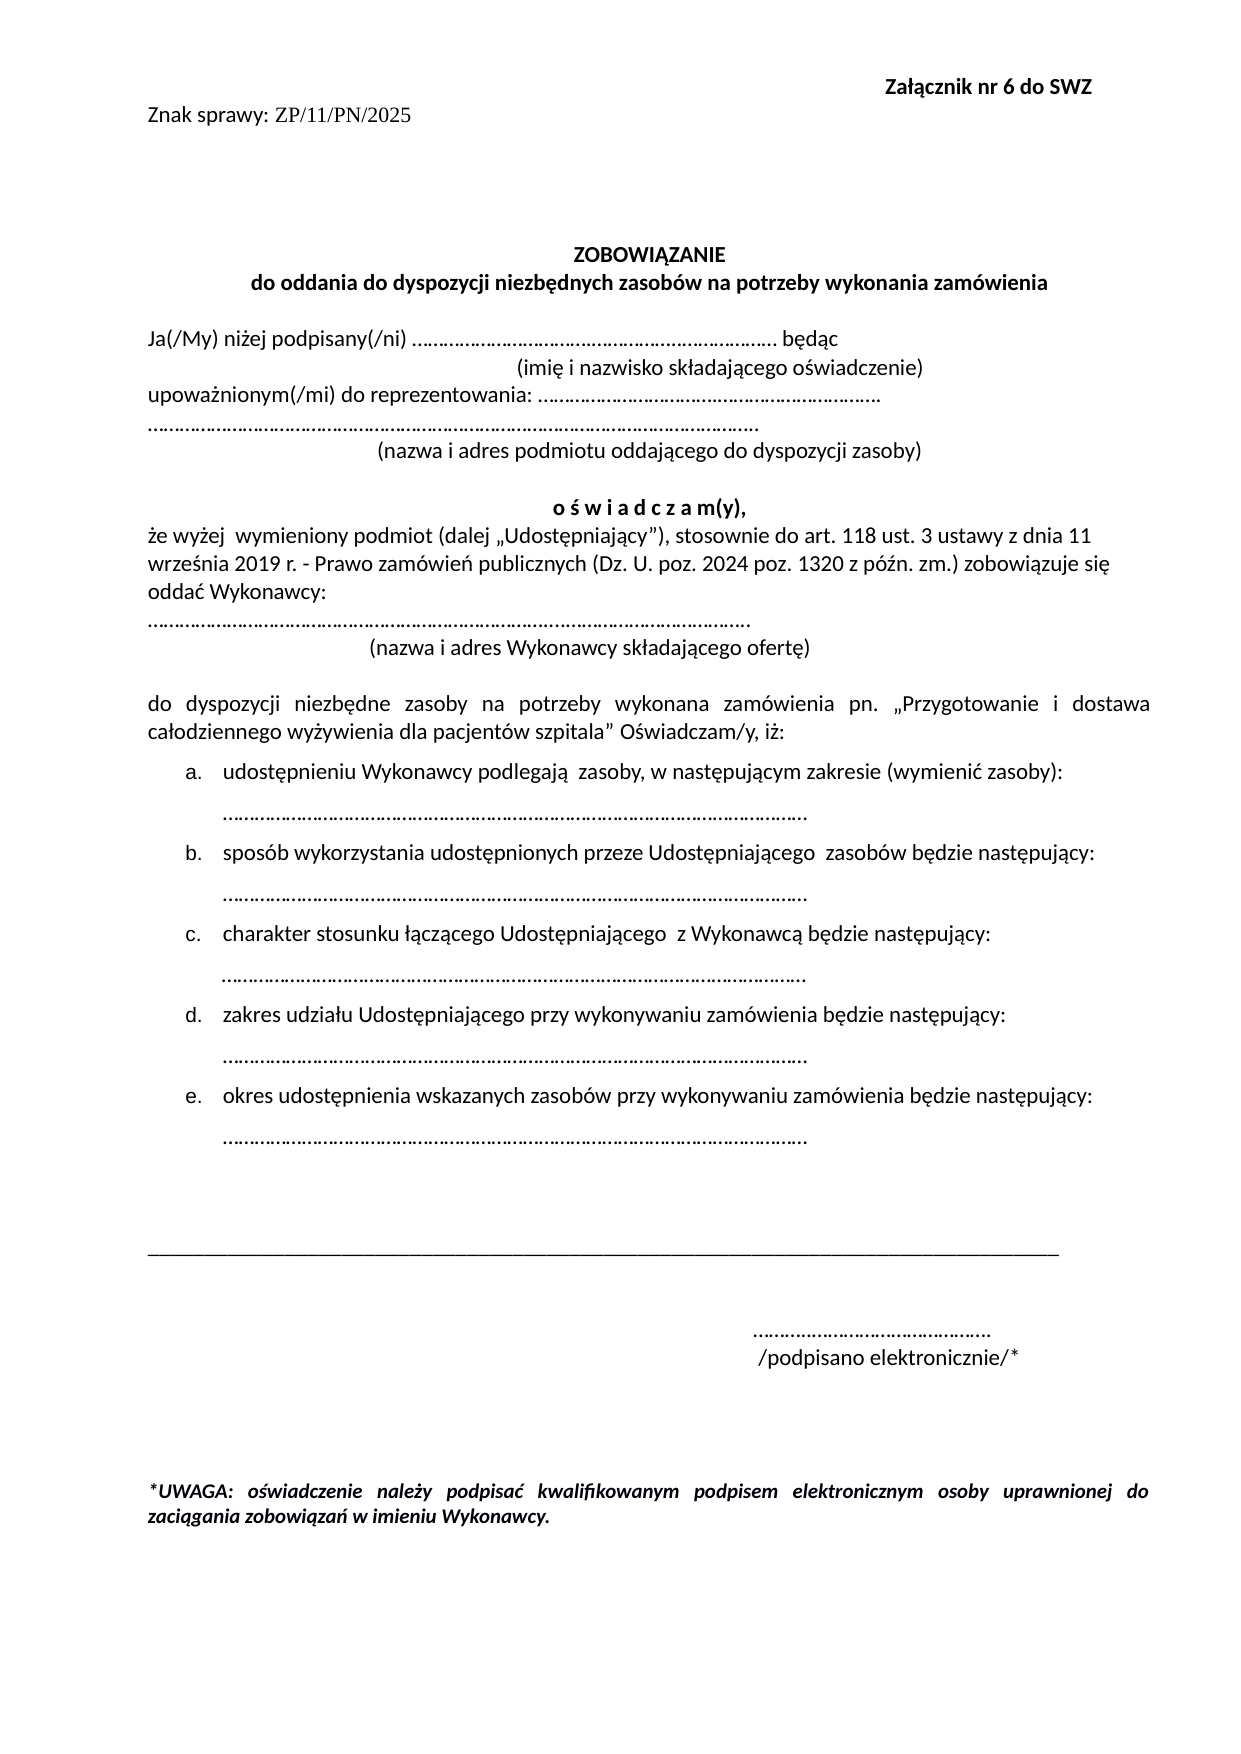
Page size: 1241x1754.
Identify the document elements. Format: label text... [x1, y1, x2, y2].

list zakres udziału Udostępniającego przy wykonywaniu zamówienia będzie następujący: [185, 1001, 1122, 1028]
text o ś w i a d c z a m(y), [148, 493, 1152, 521]
text (imię i nazwisko składającego oświadczenie) [148, 353, 1152, 381]
text *UWAGA: oświadczenie należy podpisać kwalifikowanym podpisem elektronicznym osoby uprawnionej do zaciągania zobowiązań w imieniu Wykonawcy. [148, 1478, 1152, 1529]
text /podpisano elektronicznie/* [148, 1343, 1152, 1371]
text Ja(/My) niżej podpisany(/ni) …………………………….……………..……………… będąc [148, 324, 1152, 353]
text (nazwa i adres podmiotu oddającego do dyspozycji zasoby) [148, 437, 1152, 465]
text upoważnionym(/mi) do reprezentowania: …………………………….………………………….…………………………………………………………………………………………………….. [148, 381, 1152, 437]
list charakter stosunku łączącego Udostępniającego z Wykonawcą będzie następujący: [185, 919, 1122, 947]
list sposób wykorzystania udostępnionych przeze Udostępniającego zasobów będzie następujący: [185, 838, 1122, 866]
text …………………………………………………………………....…………………………….. [148, 605, 1152, 633]
text (nazwa i adres Wykonawcy składającego ofertę) [148, 633, 1152, 661]
text Znak sprawy: ZP/11/PN/2025 [148, 100, 1152, 128]
text ………………………………………………………………………………………………… [223, 798, 1152, 826]
text Załącznik nr 6 do SWZ [148, 72, 1152, 100]
text ………………………………………………………………………………………………… [223, 1041, 1152, 1069]
text ………………………………………………………………………………………………… [221, 960, 1152, 988]
text że wyżej wymieniony podmiot (dalej „Udostępniający”), stosownie do art. 118 ust. 3 ustawy z dnia 11 września 2019 r. - Prawo zamówień publicznych (Dz. U. poz. 2024 poz. 1320 z późn. zm.) zobowiązuje się oddać Wykonawcy: [148, 521, 1152, 605]
list okres udostępnienia wskazanych zasobów przy wykonywaniu zamówienia będzie następujący: [185, 1082, 1122, 1109]
text do dyspozycji niezbędne zasoby na potrzeby wykonana zamówienia pn. „Przygotowanie i dostawa całodziennego wyżywienia dla pacjentów szpitala” Oświadczam/y, iż: [148, 689, 1152, 745]
text ZOBOWIĄZANIE [148, 241, 1152, 268]
text ________________________________________________________________________________ [148, 1231, 1152, 1259]
text ………………………………………………………………………………………………… [223, 1122, 1152, 1150]
text ………………………………………………………………………………………………… [223, 879, 1152, 907]
text ………..……………………………. [148, 1315, 1152, 1343]
text do oddania do dyspozycji niezbędnych zasobów na potrzeby wykonania zamówienia [148, 268, 1152, 297]
list udostępnieniu Wykonawcy podlegają zasoby, w następującym zakresie (wymienić zasoby): [185, 757, 1152, 785]
